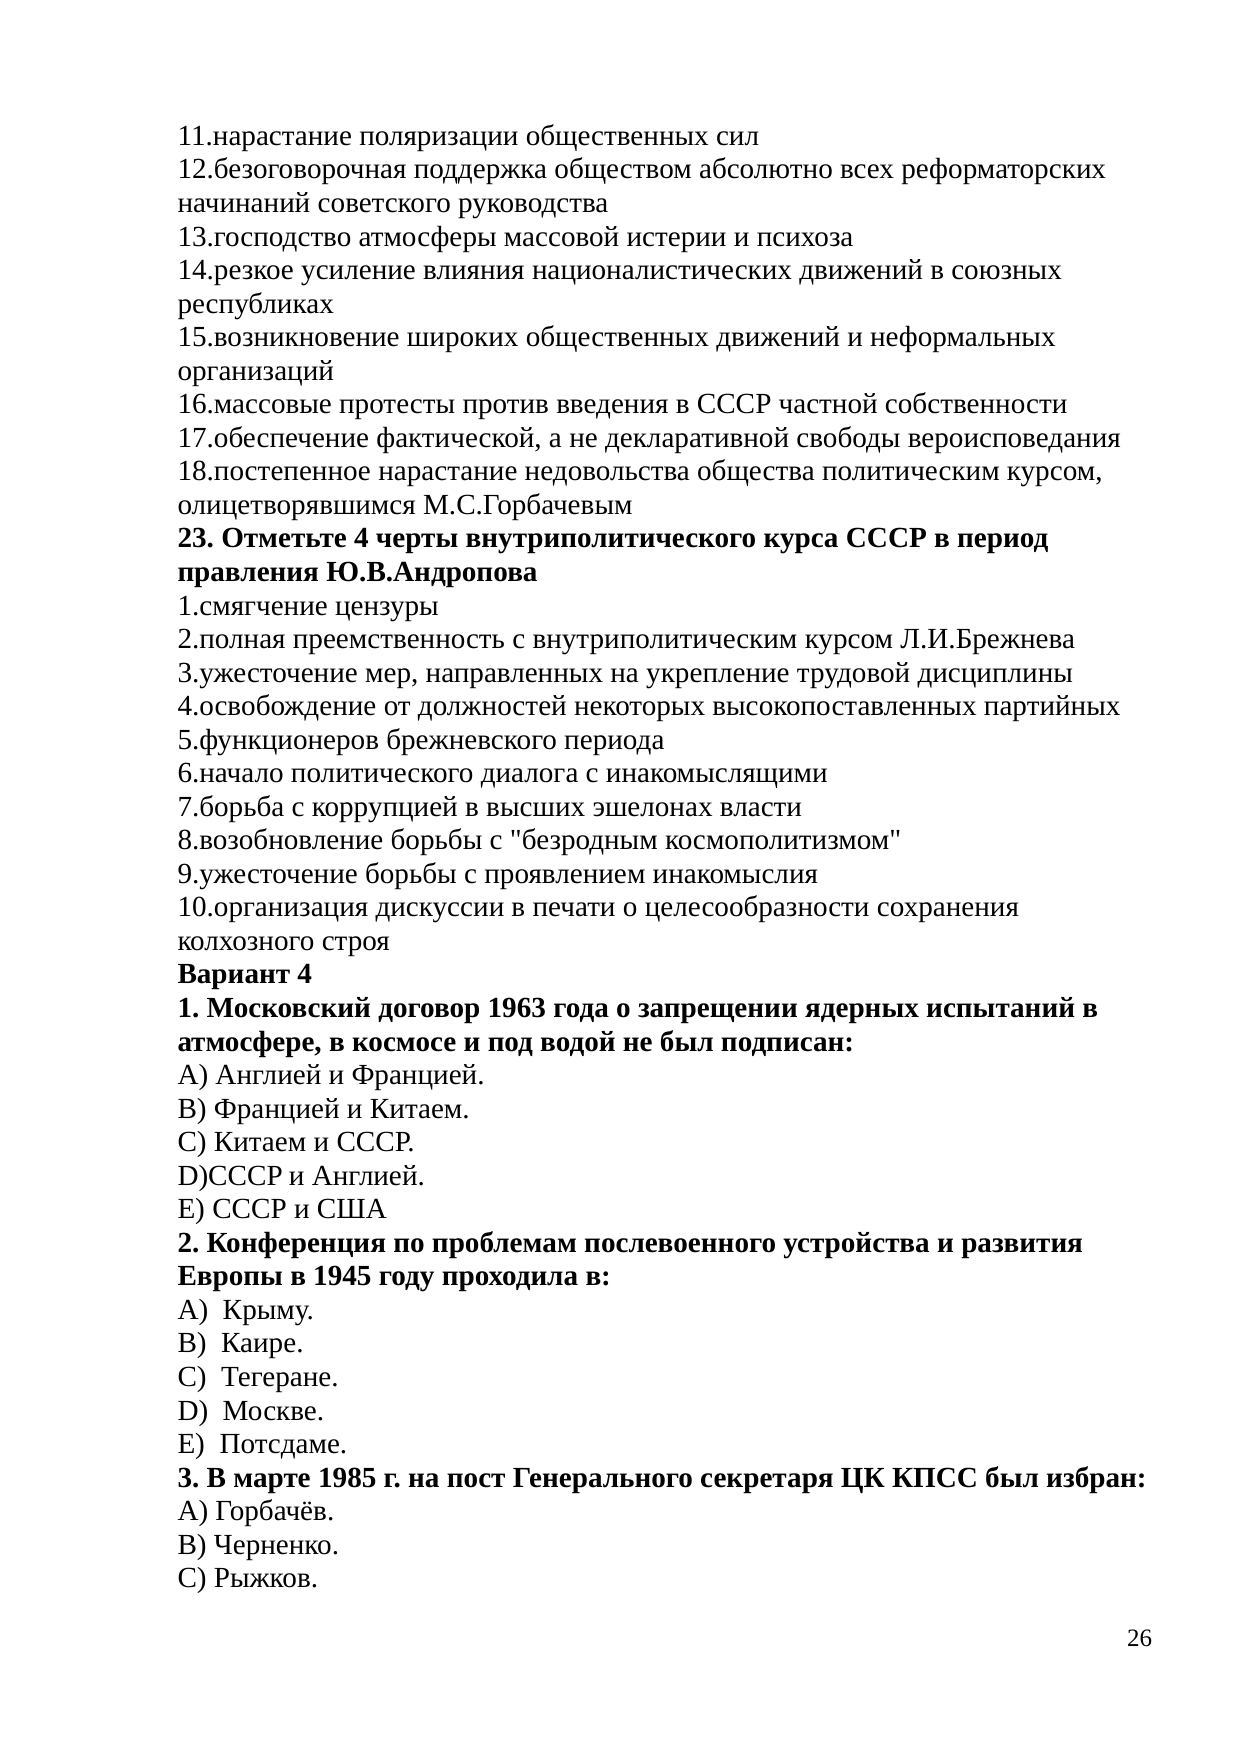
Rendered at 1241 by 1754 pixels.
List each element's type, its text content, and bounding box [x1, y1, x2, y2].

text D)CCCP и Англией. [177, 1158, 1152, 1191]
text E) Потсдаме. [177, 1426, 1152, 1460]
text C) Рыжков. [177, 1560, 1152, 1594]
text 1.смягчение цензуры 2.полная преемственность с внутриполитическим курсом Л.И.Брежнева 3.ужесточение мер, направленных на укрепление трудовой дисциплины 4.освобождение от должностей некоторых высокопоставленных партийных 5.функционеров брежневского периода 6.начало политического диалога с инакомыслящими 7.борьба с коррупцией в высших эшелонах власти 8.возобновление борьбы с "безродным космополитизмом" 9.ужесточение борьбы с проявлением инакомыслия 10.организация дискуссии в печати о целесообразности сохранения колхозного строя [177, 588, 1152, 957]
text С) Китаем и СССР. [177, 1124, 1152, 1158]
text A) Горбачёв. [177, 1493, 1152, 1527]
text D) Москве. [177, 1393, 1152, 1426]
text B) Каире. [177, 1326, 1152, 1359]
text А) Англией и Францией. [177, 1057, 1152, 1091]
text B) Черненко. [177, 1527, 1152, 1560]
text 2. Конференция по проблемам послевоенного устройства и развития Европы в 1945 году проходила в: [177, 1225, 1152, 1292]
text Вариант 4 [177, 957, 1152, 990]
text Е) СССР и США [177, 1191, 1152, 1225]
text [177, 118, 1152, 521]
text C) Тегеране. [177, 1359, 1152, 1393]
text В) Францией и Китаем. [177, 1091, 1152, 1124]
text 1. Московский договор 1963 года о запрещении ядерных испытаний в атмосфере, в космосе и под водой не был подписан: [177, 990, 1152, 1057]
text 3. В марте 1985 г. на пост Генерального секретаря ЦК КПСС был избран: [177, 1460, 1152, 1493]
text 23. Отметьте 4 черты внутриполитического курса СССР в период правления Ю.В.Андропова [177, 521, 1152, 588]
text A) Крыму. [177, 1292, 1152, 1326]
